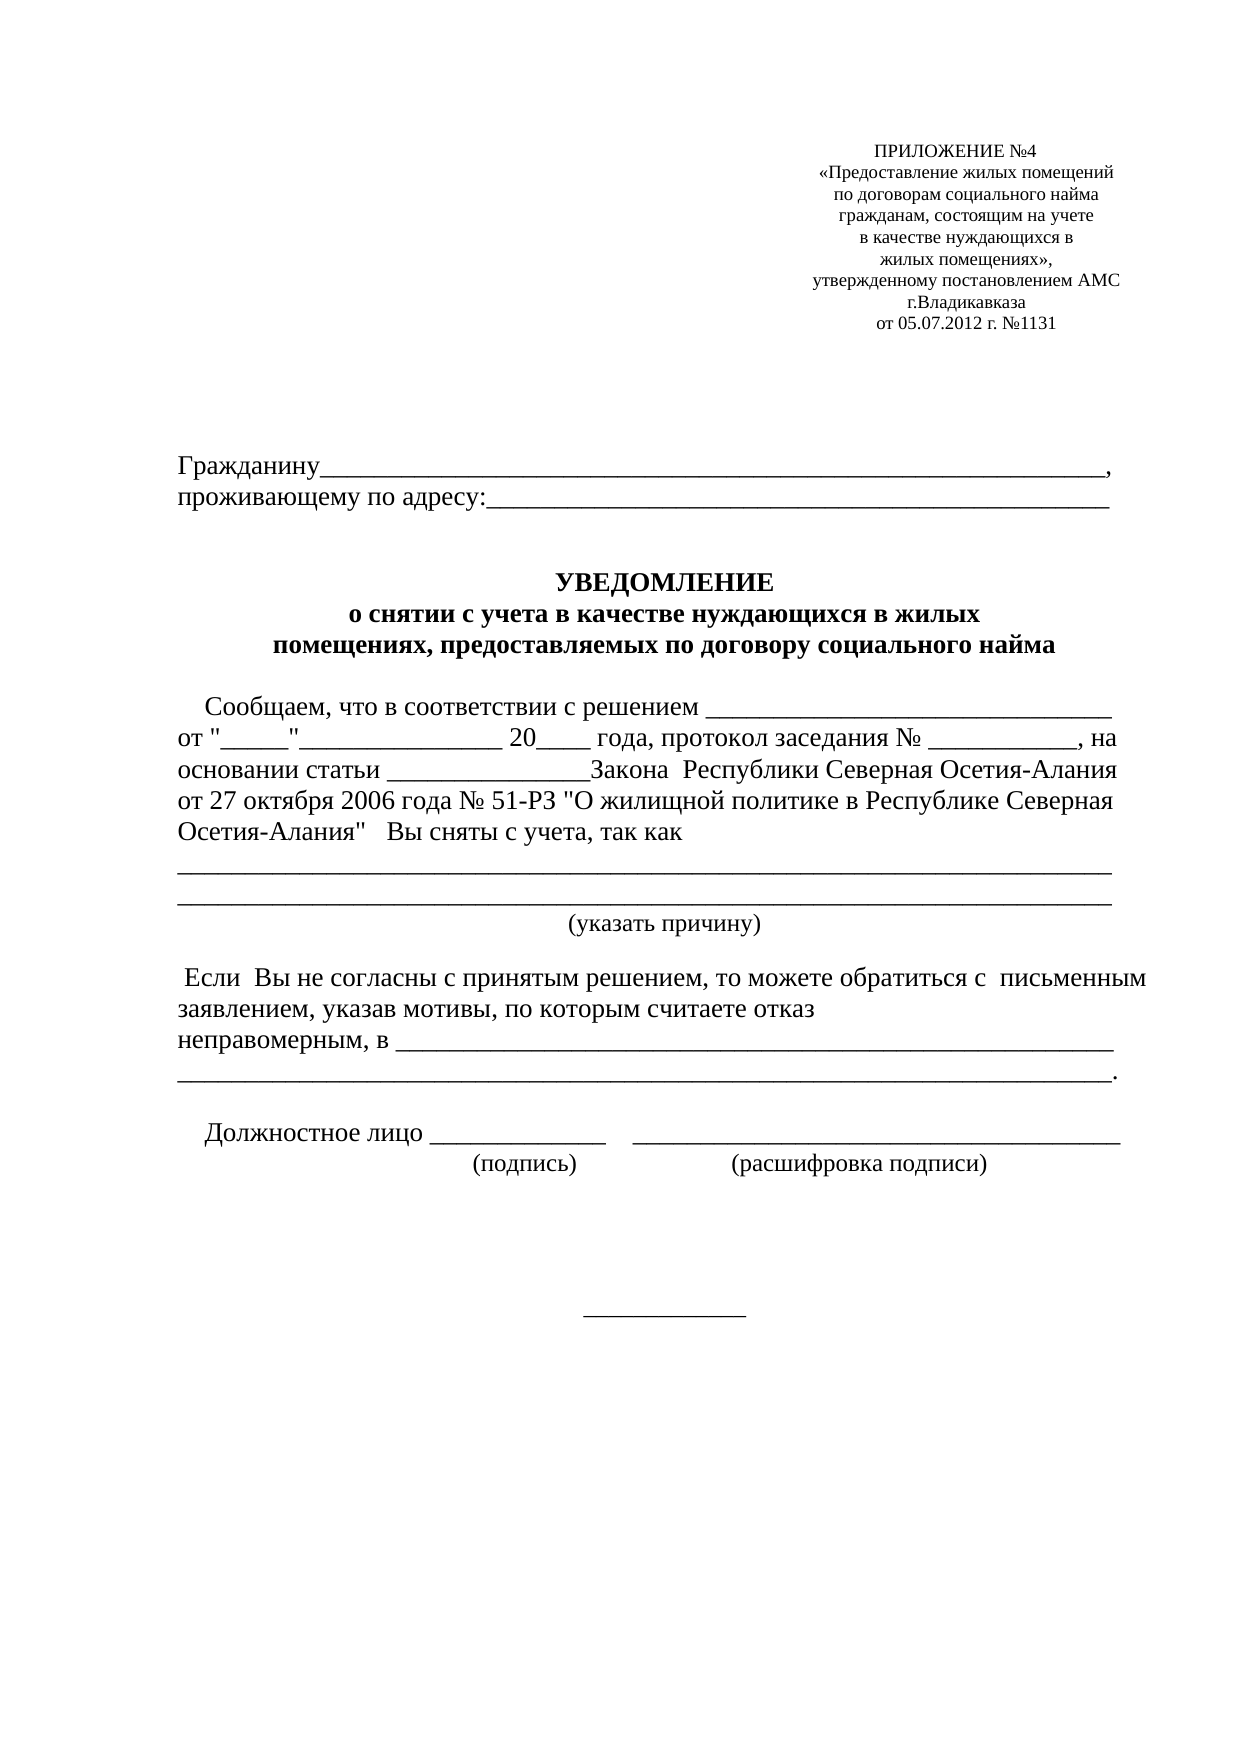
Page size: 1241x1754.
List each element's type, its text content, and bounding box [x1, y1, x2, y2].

text Гражданину__________________________________________________________, проживающему по адресу:______________________________________________ [177, 449, 1152, 511]
text УВЕДОМЛЕНИЕ [177, 566, 1152, 597]
text _____________________________________________________________________ [177, 877, 1152, 908]
text (подпись) (расшифровка подписи) [177, 1148, 1152, 1176]
text о снятии с учета в качестве нуждающихся в жилых [177, 597, 1152, 628]
text _____________________________________________________________________. [177, 1054, 1152, 1085]
text гражданам, состоящим на учете [781, 204, 1152, 226]
text ПРИЛОЖЕНИЕ №4 [758, 140, 1152, 161]
text от 05.07.2012 г. №1131 [781, 312, 1152, 334]
text «Предоставление жилых помещений [781, 161, 1152, 183]
text по договорам социального найма [781, 183, 1152, 204]
text Сообщаем, что в соответствии с решением ______________________________ [177, 690, 1152, 722]
text Должностное лицо _____________ ____________________________________ [177, 1117, 1152, 1148]
text неправомерным, в _____________________________________________________ [177, 1023, 1152, 1054]
text _____________ [177, 1291, 1152, 1320]
text Если Вы не согласны с принятым решением, то можете обратиться с письменным заявлением, указав мотивы, по которым считаете отказ [177, 961, 1152, 1023]
text жилых помещениях», [781, 247, 1152, 269]
text от "_____"_______________ 20____ года, протокол заседания № ___________, на [177, 722, 1152, 753]
text (указать причину) [177, 908, 1152, 937]
text основании статьи _______________Закона Республики Северная Осетия-Алания от 27 октября 2006 года № 51-РЗ "О жилищной политике в Республике Северная Осетия-Алания" Вы сняты с учета, так как _____________________________________________________________________ [177, 753, 1152, 877]
text утвержденному постановлением АМС г.Владикавказа [781, 269, 1152, 312]
text помещениях, предоставляемых по договору социального найма [177, 628, 1152, 659]
text в качестве нуждающихся в [781, 226, 1152, 247]
